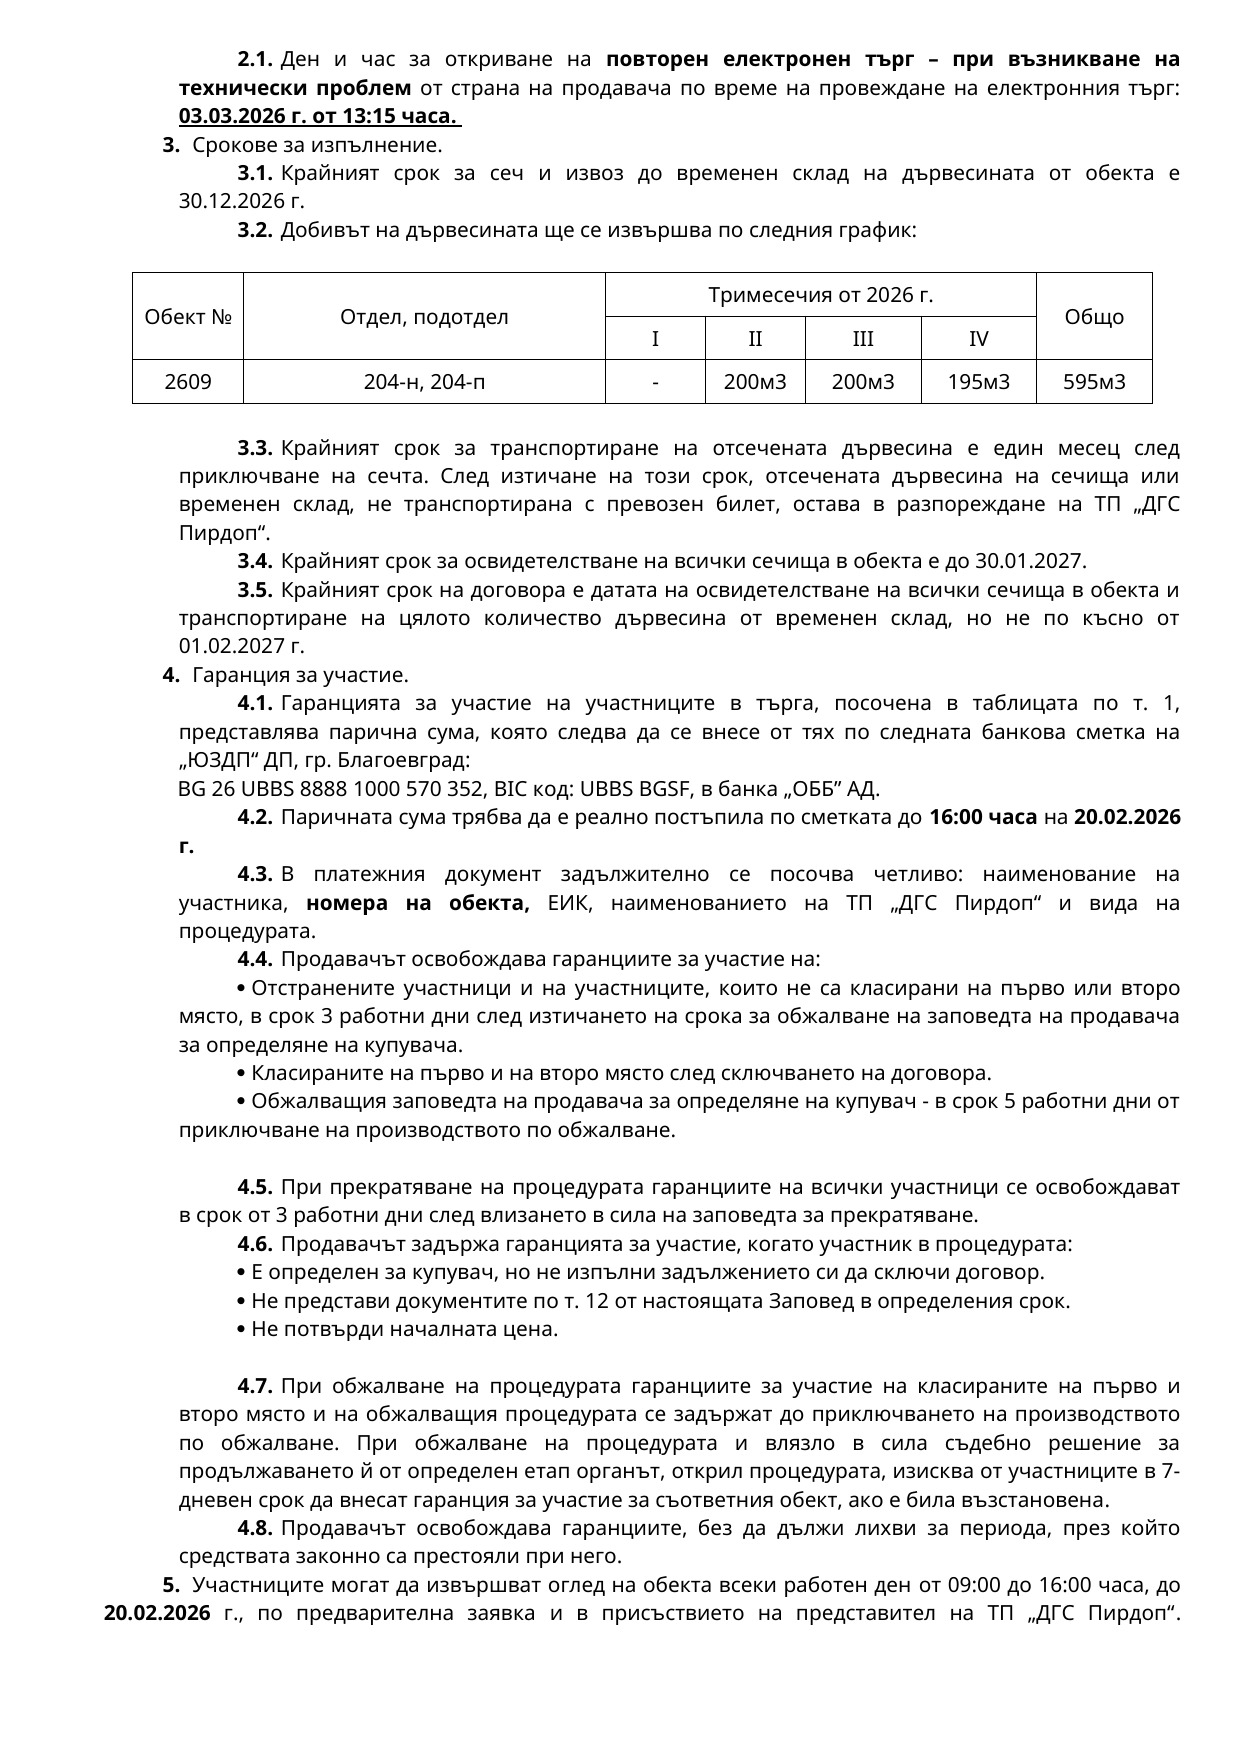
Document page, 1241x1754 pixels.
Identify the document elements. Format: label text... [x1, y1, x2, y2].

list Обжалващия заповедта на продавача за определяне на купувач - в срок 5 работни дни от приключване на производството по обжалване. [178, 1087, 1181, 1143]
table_cell 195м3 [922, 360, 1036, 403]
table_header Тримесечия от 2026 г. [606, 273, 1036, 316]
list Крайният срок за освидетелстване на всички сечища в обекта е до 30.01.2027. [178, 546, 1181, 575]
list При обжалване на процедурата гаранциите за участие на класираните на първо и второ място и на обжалващия процедурата се задържат до приключването на производството по обжалване. При обжалване на процедурата и влязло в сила съдебно решение за продължаването й от определен етап органът, открил процедурата, изисква от участниците в 7-дневен срок да внесат гаранция за участие за съответния обект, ако е била възстановена. [178, 1371, 1181, 1513]
table_header Отдел, подотдел [244, 273, 605, 359]
table_cell III [806, 317, 921, 359]
list Класираните на първо и на второ място след сключването на договора. [178, 1058, 1181, 1087]
list Добивът на дървесината ще се извършва по следния график: [178, 215, 1181, 243]
table_cell 200м3 [706, 360, 805, 403]
list Не представи документите по т. 12 от настоящата Заповед в определения срок. [178, 1286, 1181, 1314]
table_header Обект № [133, 273, 243, 359]
table_cell IV [922, 317, 1036, 359]
list Крайният срок за транспортиране на отсечената дървесина е един месец след приключване на сечта. След изтичане на този срок, отсечената дървесина на сечища или временен склад, не транспортирана с превозен билет, остава в разпореждане на ТП „ДГС Пирдоп“. [178, 433, 1181, 546]
table_cell II [706, 317, 805, 359]
list Е определен за купувач, но не изпълни задължението си да сключи договор. [178, 1257, 1181, 1286]
list BG 26 UBBS 8888 1000 570 352, BIC код: UBBS BGSF, в банка „ОББ” АД. [103, 774, 1181, 802]
table_cell 595м3 [1037, 360, 1152, 403]
list Не потвърди началната цена. [178, 1314, 1181, 1343]
list Гаранцията за участие на участниците в търга, посочена в таблицата по т. 1, представлява парична сума, която следва да се внесе от тях по следната банкова сметка на „ЮЗДП“ ДП, гр. Благоевград: [178, 688, 1181, 774]
list В платежния документ задължително се посочва четливо: наименование на участника, номера на обекта, ЕИК, наименованието на ТП „ДГС Пирдоп“ и вида на процедурата. [178, 859, 1181, 944]
table_cell 2609 [133, 360, 243, 403]
table_cell I [606, 317, 705, 359]
list Крайният срок за сеч и извоз до временен склад на дървесината от обекта е 30.12.2026 г. [178, 158, 1181, 215]
list Отстранените участници и на участниците, които не са класирани на първо или второ място, в срок 3 работни дни след изтичането на срока за обжалване на заповедта на продавача за определяне на купувача. [178, 973, 1181, 1058]
table_cell 200м3 [806, 360, 921, 403]
list При прекратяване на процедурата гаранциите на всички участници се освобождават в срок от 3 работни дни след влизането в сила на заповедта за прекратяване. [178, 1172, 1181, 1229]
list Продавачът освобождава гаранциите за участие на: [178, 944, 1181, 973]
list Продавачът задържа гаранцията за участие, когато участник в процедурата: [178, 1229, 1181, 1257]
table_cell 204-н, 204-п [244, 360, 605, 403]
list Срокове за изпълнение. [103, 130, 1181, 158]
table_cell - [606, 360, 705, 403]
list Гаранция за участие. [103, 660, 1181, 688]
list Ден и час за откриване на повторен електронен търг – при възникване на технически проблем от страна на продавача по време на провеждане на електронния търг: 03.03.2026 г. от 13:15 часа. [178, 44, 1181, 130]
table_header Общо [1037, 273, 1152, 359]
list Паричната сума трябва да е реално постъпила по сметката до 16:00 часа на 20.02.2026 г. [178, 802, 1181, 859]
list Крайният срок на договора е датата на освидетелстване на всички сечища в обекта и транспортиране на цялото количество дървесина от временен склад, но не по късно от 01.02.2027 г. [178, 575, 1181, 660]
list Продавачът освобождава гаранциите, без да дължи лихви за периода, през който средствата законно са престояли при него. [178, 1513, 1181, 1570]
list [103, 1570, 1181, 1627]
